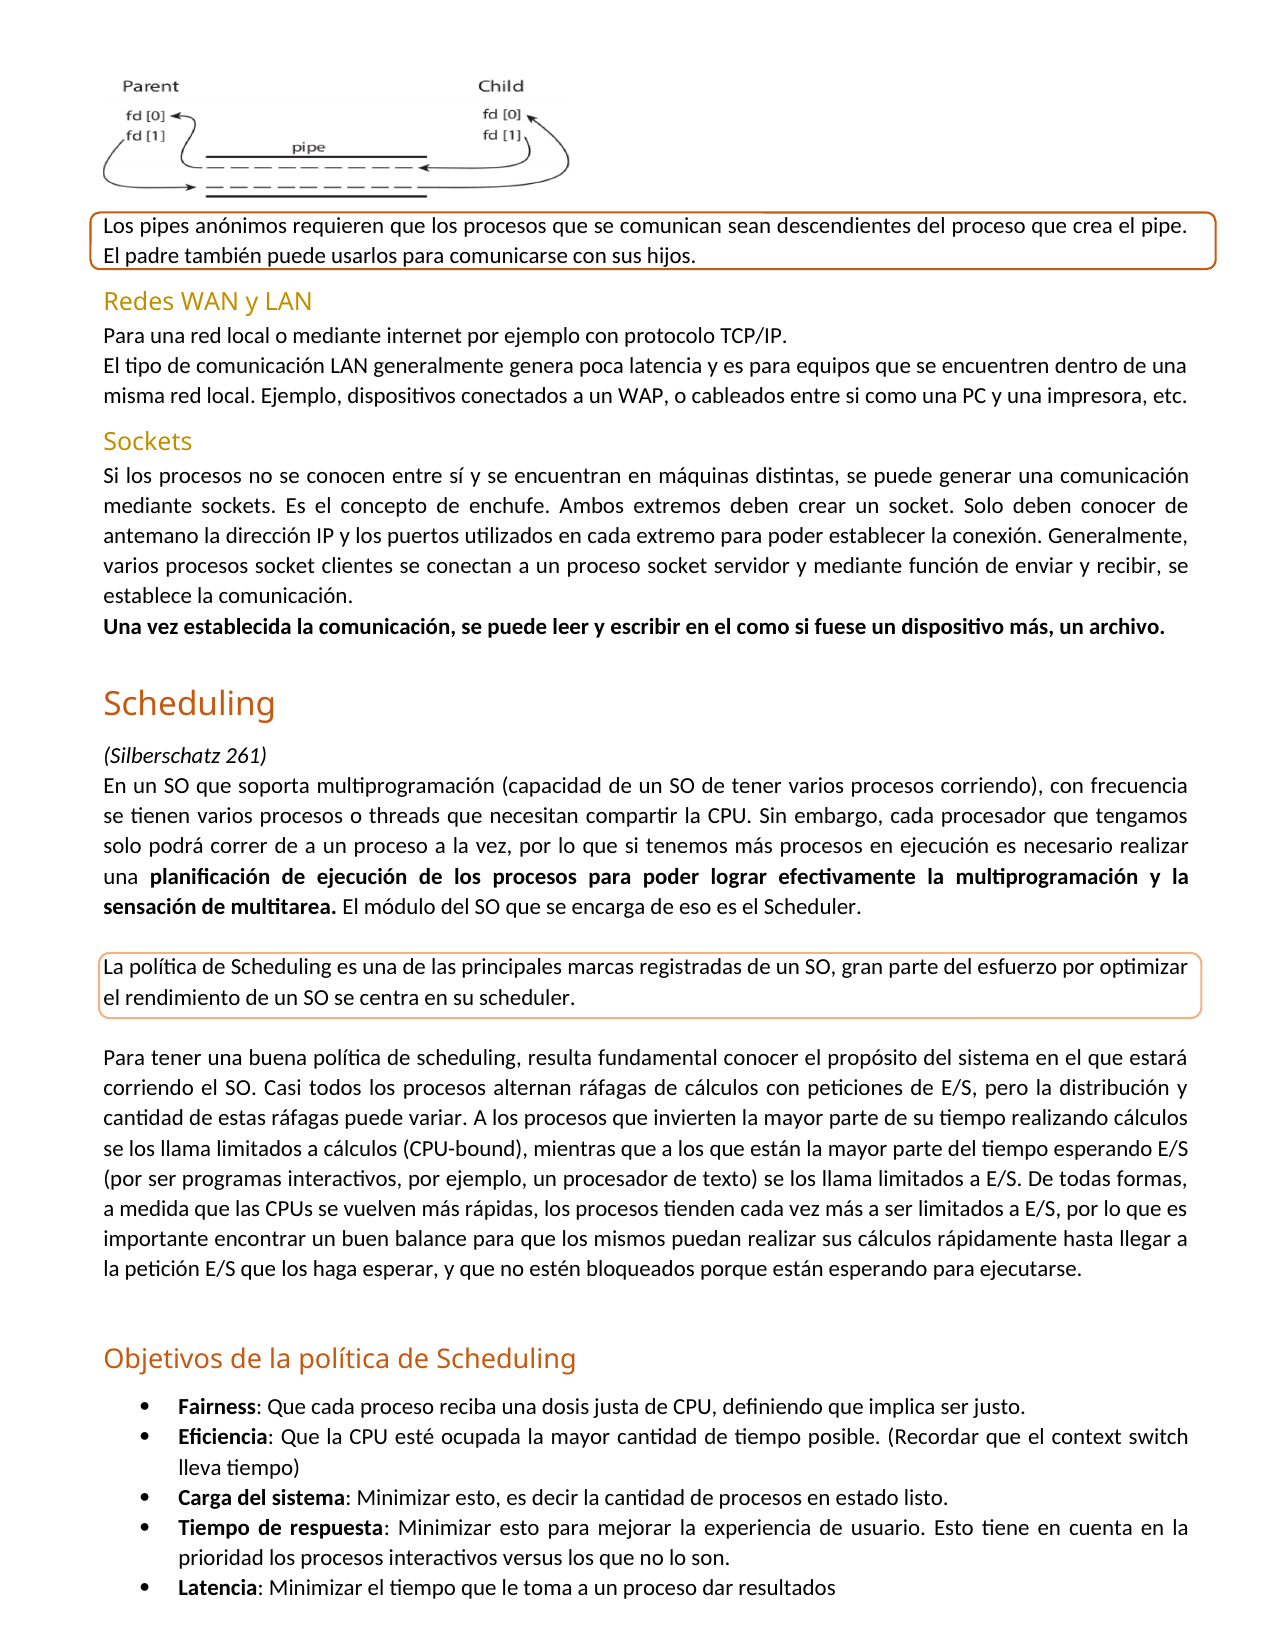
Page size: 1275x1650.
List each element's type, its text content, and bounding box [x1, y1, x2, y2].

text (Silberschatz 261) [103, 741, 1191, 769]
list Carga del sistema: Minimizar esto, es decir la cantidad de procesos en estado listo. [141, 1483, 1191, 1511]
text Para tener una buena política de scheduling, resulta fundamental conocer el propósito del sistema en el que estará corriendo el SO. Casi todos los procesos alternan ráfagas de cálculos con peticiones de E/S, pero la distribución y cantidad de estas ráfagas puede variar. A los procesos que invierten la mayor parte de su tiempo realizando cálculos se los llama limitados a cálculos (CPU-bound), mientras que a los que están la mayor parte del tiempo esperando E/S (por ser programas interactivos, por ejemplo, un procesador de texto) se los llama limitados a E/S. De todas formas, a medida que las CPUs se vuelven más rápidas, los procesos tienden cada vez más a ser limitados a E/S, por lo que es importante encontrar un buen balance para que los mismos puedan realizar sus cálculos rápidamente hasta llegar a la petición E/S que los haga esperar, y que no estén bloqueados porque están esperando para ejecutarse. [103, 1043, 1191, 1282]
list Latencia: Minimizar el tiempo que le toma a un proceso dar resultados [141, 1573, 1191, 1601]
list Tiempo de respuesta: Minimizar esto para mejorar la experiencia de usuario. Esto tiene en cuenta en la prioridad los procesos interactivos versus los que no lo son. [141, 1513, 1191, 1571]
text Si los procesos no se conocen entre sí y se encuentran en máquinas distintas, se puede generar una comunicación mediante sockets. Es el concepto de enchufe. Ambos extremos deben crear un socket. Solo deben conocer de antemano la dirección IP y los puertos utilizados en cada extremo para poder establecer la conexión. Generalmente, varios procesos socket clientes se conectan a un proceso socket servidor y mediante función de enviar y recibir, se establece la comunicación. [103, 461, 1191, 609]
subtitle Objetivos de la política de Scheduling [103, 1340, 1191, 1377]
text La política de Scheduling es una de las principales marcas registradas de un SO, gran parte del esfuerzo por optimizar el rendimiento de un SO se centra en su scheduler. [103, 954, 1191, 1011]
text En un SO que soporta multiprogramación (capacidad de un SO de tener varios procesos corriendo), con frecuencia se tienen varios procesos o threads que necesitan compartir la CPU. Sin embargo, cada procesador que tengamos solo podrá correr de a un proceso a la vez, por lo que si tenemos más procesos en ejecución es necesario realizar una planificación de ejecución de los procesos para poder lograr efectivamente la multiprogramación y la sensación de multitarea. El módulo del SO que se encarga de eso es el Scheduler. [103, 771, 1191, 920]
text Para una red local o mediante internet por ejemplo con protocolo TCP/IP. [103, 321, 1191, 349]
subtitle Sockets [103, 424, 1191, 458]
subtitle Redes WAN y LAN [103, 284, 1191, 318]
picture [103, 75, 570, 209]
text Los pipes anónimos requieren que los procesos que se comunican sean descendientes del proceso que crea el pipe. El padre también puede usarlos para comunicarse con sus hijos. [103, 214, 1191, 268]
subtitle Scheduling [103, 679, 1191, 725]
text El tipo de comunicación LAN generalmente genera poca latencia y es para equipos que se encuentren dentro de una misma red local. Ejemplo, dispositivos conectados a un WAP, o cableados entre si como una PC y una impresora, etc. [103, 351, 1191, 409]
list Eficiencia: Que la CPU esté ocupada la mayor cantidad de tiempo posible. (Recordar que el context switch lleva tiempo) [141, 1422, 1191, 1481]
text Una vez establecida la comunicación, se puede leer y escribir en el como si fuese un dispositivo más, un archivo. [103, 612, 1191, 640]
list Fairness: Que cada proceso reciba una dosis justa de CPU, definiendo que implica ser justo. [141, 1392, 1191, 1420]
